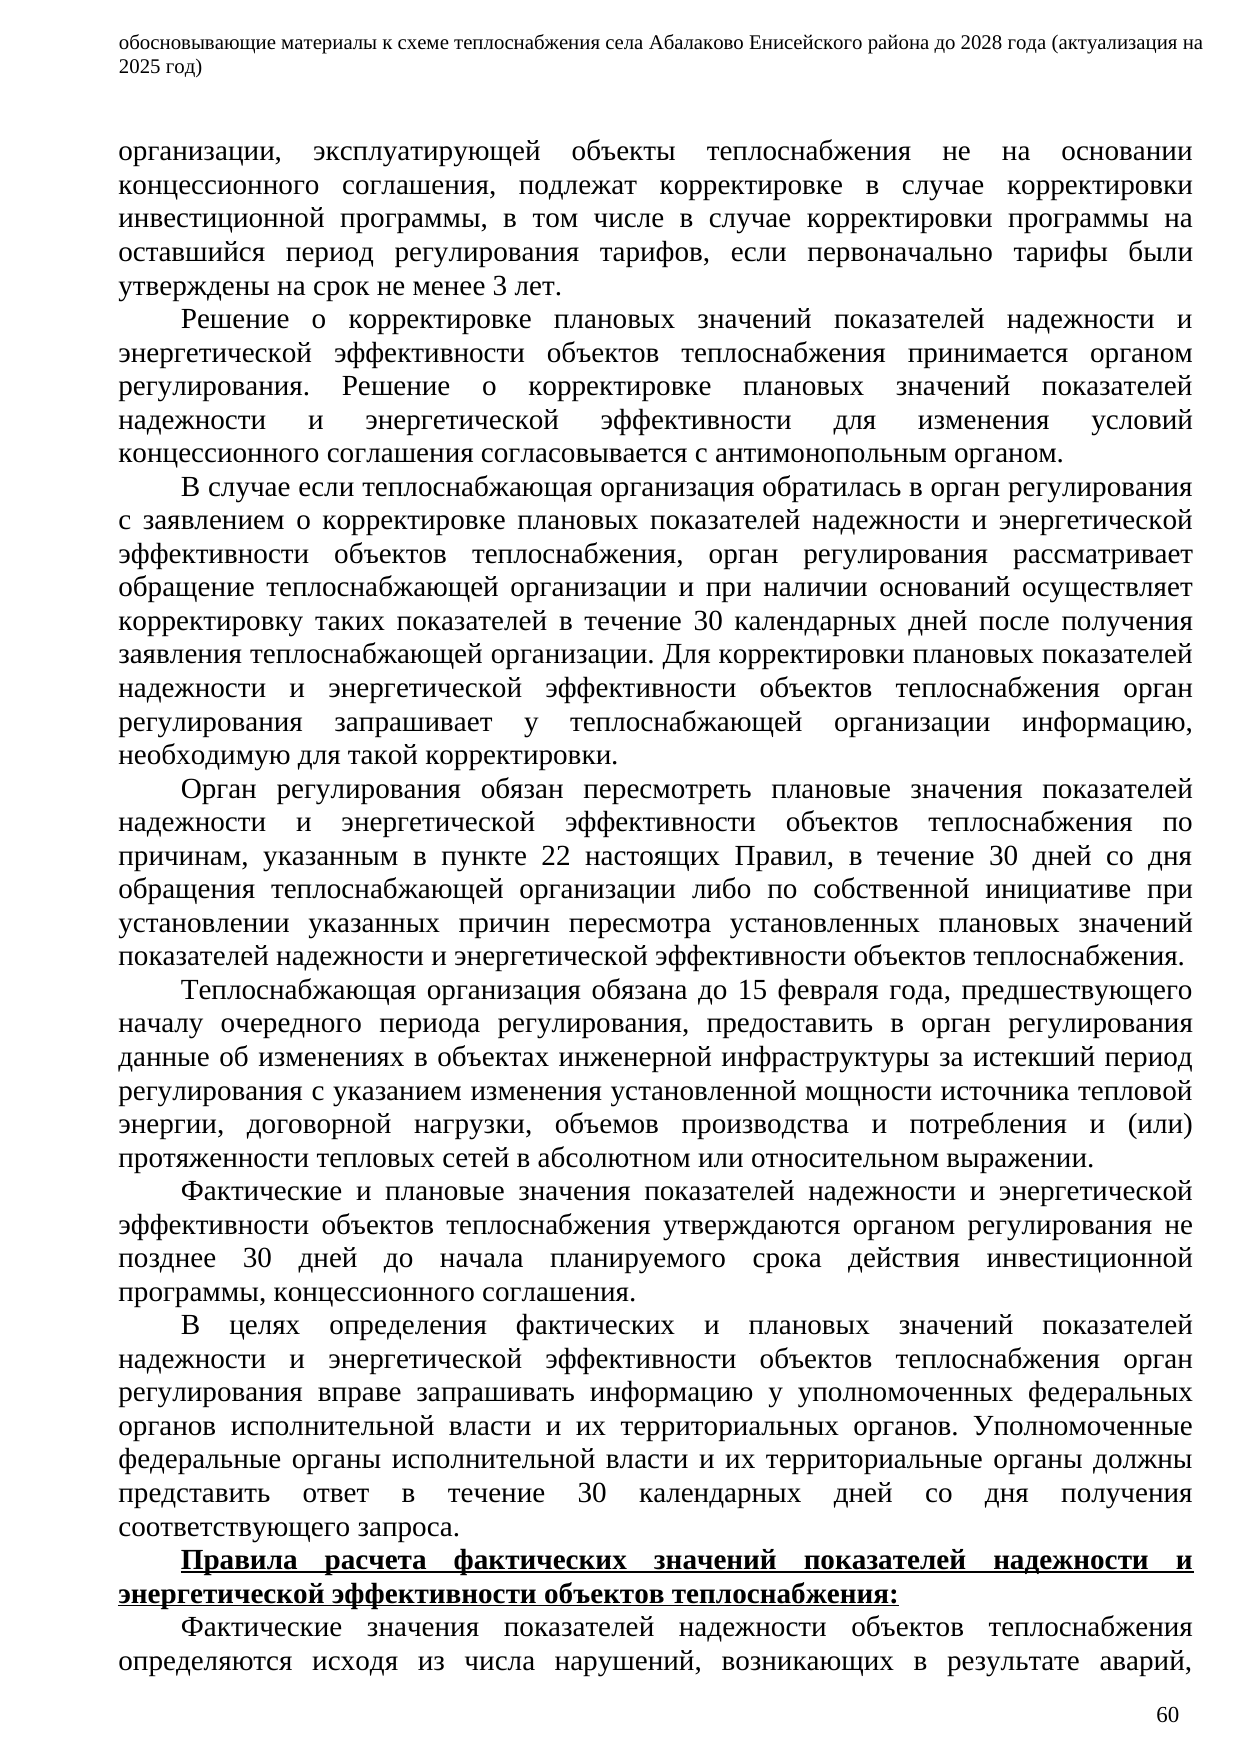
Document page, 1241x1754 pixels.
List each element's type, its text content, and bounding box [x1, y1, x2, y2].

text Решение о корректировке плановых значений показателей надежности и энергетической эффективности объектов теплоснабжения принимается органом регулирования. Решение о корректировке плановых значений показателей надежности и энергетической эффективности для изменения условий концессионного соглашения согласовывается с антимонопольным органом. [118, 301, 1194, 469]
text Фактические и плановые значения показателей надежности и энергетической эффективности объектов теплоснабжения утверждаются органом регулирования не позднее 30 дней до начала планируемого срока действия инвестиционной программы, концессионного соглашения. [118, 1173, 1194, 1307]
text Орган регулирования обязан пересмотреть плановые значения показателей надежности и энергетической эффективности объектов теплоснабжения по причинам, указанным в пункте 22 настоящих Правил, в течение 30 дней со дня обращения теплоснабжающей организации либо по собственной инициативе при установлении указанных причин пересмотра установленных плановых значений показателей надежности и энергетической эффективности объектов теплоснабжения. [118, 771, 1194, 972]
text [118, 1609, 1194, 1676]
text Теплоснабжающая организация обязана до 15 февраля года, предшествующего началу очередного периода регулирования, предоставить в орган регулирования данные об изменениях в объектах инженерной инфраструктуры за истекший период регулирования с указанием изменения установленной мощности источника тепловой энергии, договорной нагрузки, объемов производства и потребления и (или) протяженности тепловых сетей в абсолютном или относительном выражении. [118, 972, 1194, 1173]
text В целях определения фактических и плановых значений показателей надежности и энергетической эффективности объектов теплоснабжения орган регулирования вправе запрашивать информацию у уполномоченных федеральных органов исполнительной власти и их территориальных органов. Уполномоченные федеральные органы исполнительной власти и их территориальные органы должны представить ответ в течение 30 календарных дней со дня получения соответствующего запроса. [118, 1307, 1194, 1542]
text Правила расчета фактических значений показателей надежности и энергетической эффективности объектов теплоснабжения: [118, 1542, 1194, 1609]
text В случае если теплоснабжающая организация обратилась в орган регулирования с заявлением о корректировке плановых показателей надежности и энергетической эффективности объектов теплоснабжения, орган регулирования рассматривает обращение теплоснабжающей организации и при наличии оснований осуществляет корректировку таких показателей в течение 30 календарных дней после получения заявления теплоснабжающей организации. Для корректировки плановых показателей надежности и энергетической эффективности объектов теплоснабжения орган регулирования запрашивает у теплоснабжающей организации информацию, необходимую для такой корректировки. [118, 469, 1194, 771]
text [118, 133, 1194, 301]
